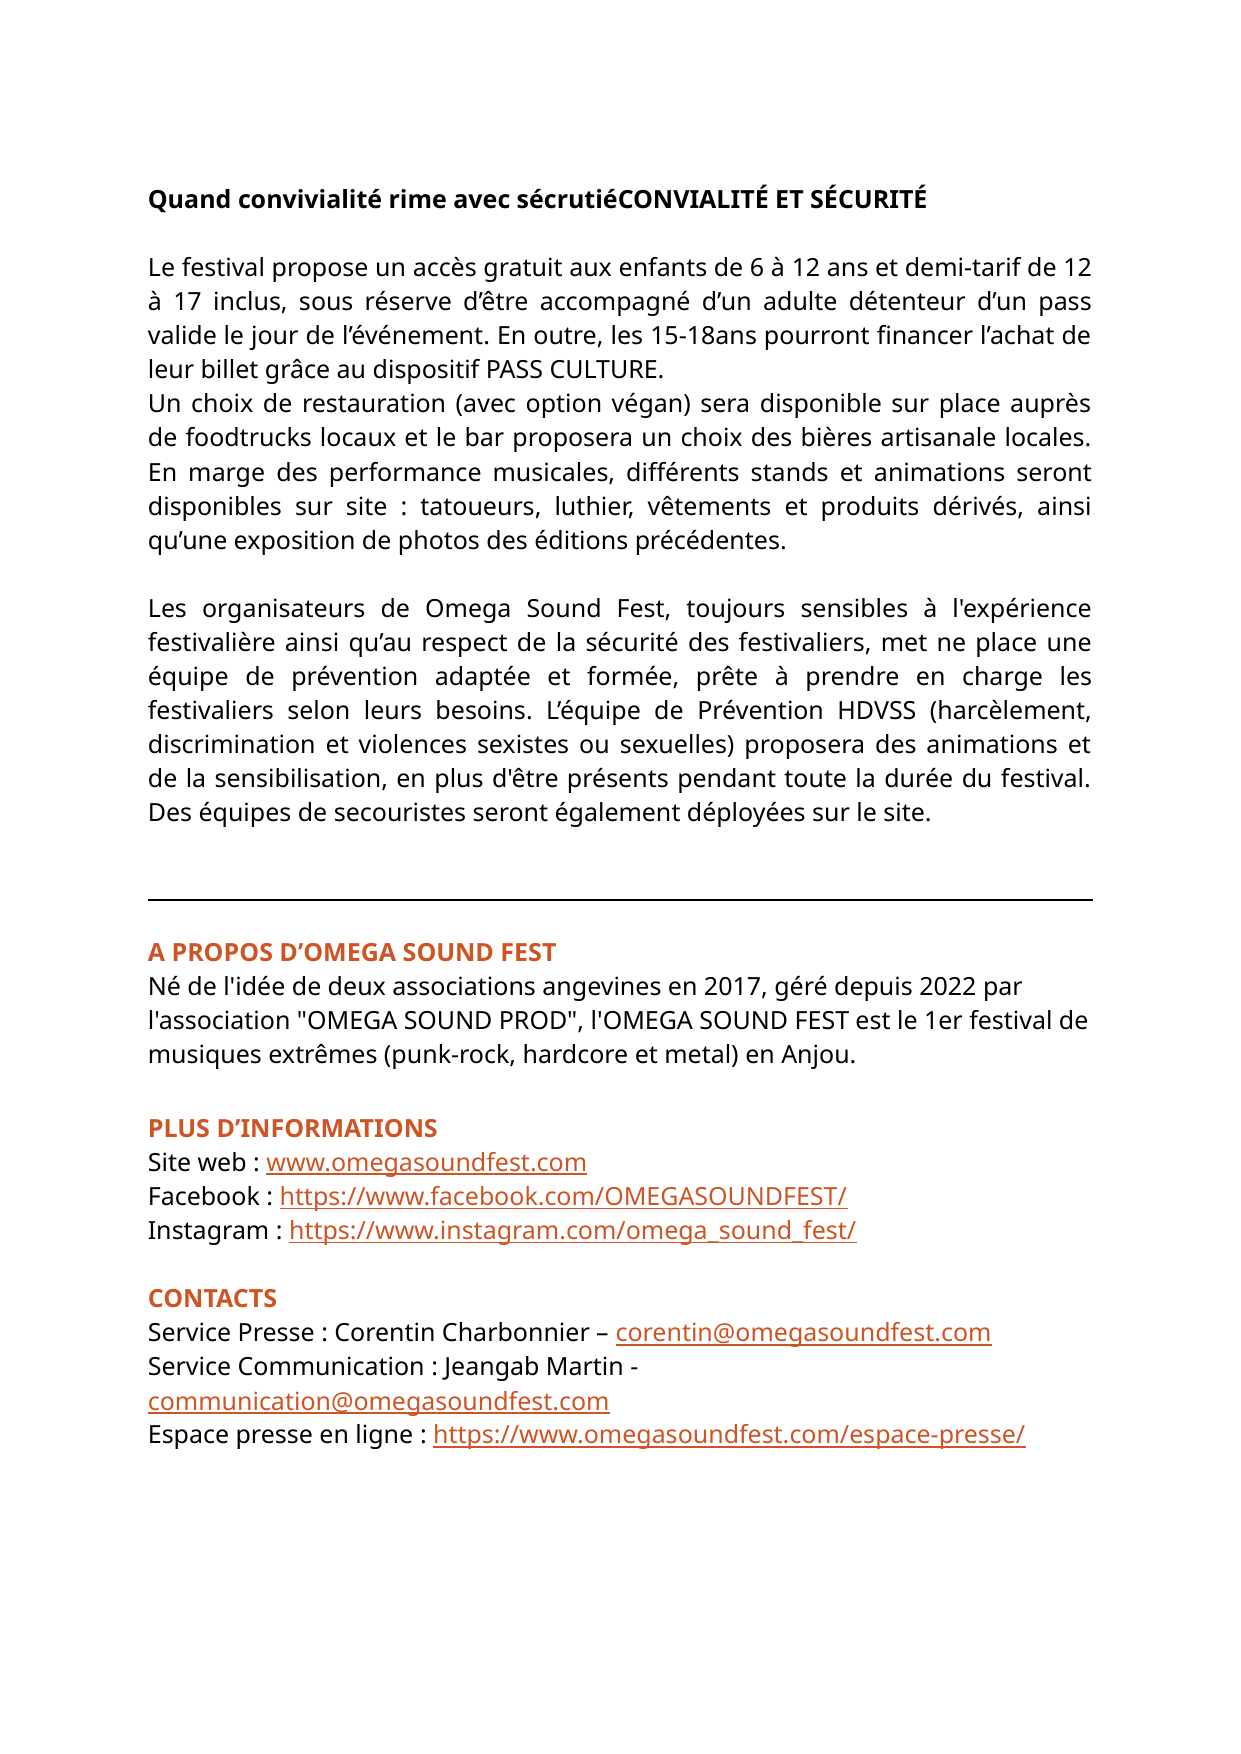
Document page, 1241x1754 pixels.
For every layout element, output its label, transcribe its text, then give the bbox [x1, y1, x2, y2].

text Le festival propose un accès gratuit aux enfants de 6 à 12 ans et demi-tarif de 12 à 17 inclus, sous réserve d’être accompagné d’un adulte détenteur d’un pass valide le jour de l’événement. En outre, les 15-18ans pourront financer l’achat de leur billet grâce au dispositif PASS CULTURE. [148, 216, 1093, 386]
text Service Presse : Corentin Charbonnier – corentin@omegasoundfest.com [148, 1315, 1093, 1349]
text PLUS D’INFORMATIONS [148, 1111, 1093, 1145]
text Site web : www.omegasoundfest.com Facebook : https://www.facebook.com/OMEGASOUNDFEST/ [148, 1145, 1093, 1213]
text Un choix de restauration (avec option végan) sera disponible sur place auprès de foodtrucks locaux et le bar proposera un choix des bières artisanale locales. En marge des performance musicales, différents stands et animations seront disponibles sur site : tatoueurs, luthier, vêtements et produits dérivés, ainsi qu’une exposition de photos des éditions précédentes. [148, 386, 1093, 556]
text Espace presse en ligne : https://www.omegasoundfest.com/espace-presse/ [148, 1417, 1093, 1485]
text Quand convivialité rime avec sécrutiéCONVIALITÉ ET SÉCURITÉ [148, 182, 1093, 216]
text Né de l'idée de deux associations angevines en 2017, géré depuis 2022 par l'association "OMEGA SOUND PROD", l'OMEGA SOUND FEST est le 1er festival de musiques extrêmes (punk-rock, hardcore et metal) en Anjou. [148, 969, 1093, 1071]
text Instagram : https://www.instagram.com/omega_sound_fest/ [148, 1213, 1093, 1247]
text CONTACTS [148, 1281, 1093, 1315]
text Service Communication : Jeangab Martin - communication@omegasoundfest.com [148, 1349, 1093, 1417]
text Les organisateurs de Omega Sound Fest, toujours sensibles à l'expérience festivalière ainsi qu’au respect de la sécurité des festivaliers, met ne place une équipe de prévention adaptée et formée, prête à prendre en charge les festivaliers selon leurs besoins. L’équipe de Prévention HDVSS (harcèlement, discrimination et violences sexistes ou sexuelles) proposera des animations et de la sensibilisation, en plus d'être présents pendant toute la durée du festival. Des équipes de secouristes seront également déployées sur le site. [148, 590, 1093, 829]
text A PROPOS D’OMEGA SOUND FEST [148, 935, 1093, 969]
